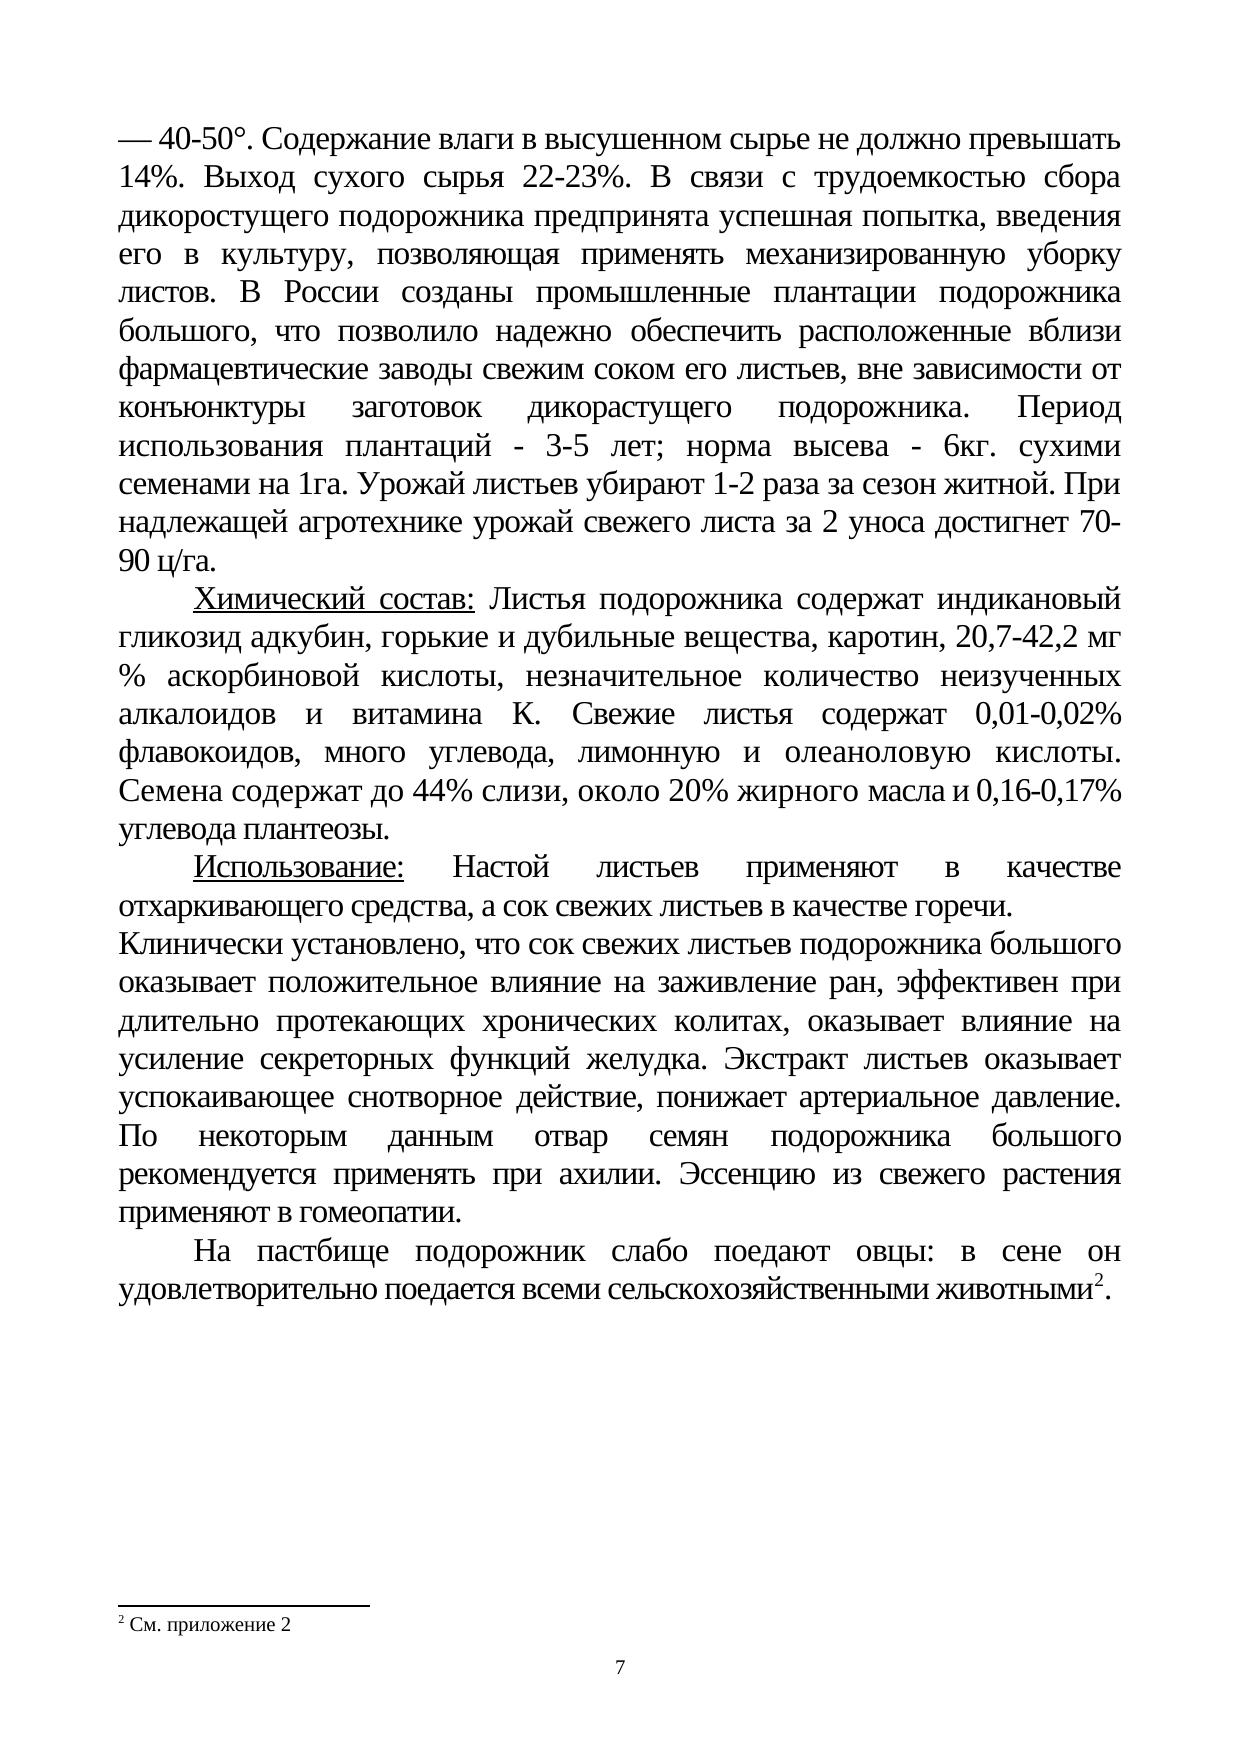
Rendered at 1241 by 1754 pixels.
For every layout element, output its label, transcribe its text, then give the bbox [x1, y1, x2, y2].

text Химический состав: Листья подорожника содержат индикановый гликозид адкубин, горькие и дубильные вещества, каротин, 20,7-42,2 мг % аскорбиновой кислоты, незначительное количество неизученных алкалоидов и витамина К. Свежие листья содержат 0,01-0,02% флавокоидов, много углевода, лимонную и олеаноловую кислоты. Семена содержат до 44% слизи, около 20% жирного масла и 0,16-0,17% углевода плантеозы. [118, 578, 1122, 846]
text Использование: Настой листьев применяют в качестве отхаркивающего средства, а сок свежих листьев в качестве горечи. [118, 846, 1122, 923]
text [118, 118, 1122, 578]
text Клинически установлено, что сок свежих листьев подорожника большого оказывает положительное влияние на заживление ран, эффективен при длительно протекающих хронических колитах, оказывает влияние на усиление секреторных функций желудка. Экстракт листьев оказывает успокаивающее снотворное действие, понижает артериальное давление. По некоторым данным отвар семян подорожника большого рекомендуется применять при ахилии. Эссенцию из свежего растения применяют в гомеопатии. [118, 923, 1122, 1230]
text На пастбище подорожник слабо поедают овцы: в сене он удовлетворительно поедается всеми сельскохозяйственными животными. [118, 1230, 1122, 1306]
